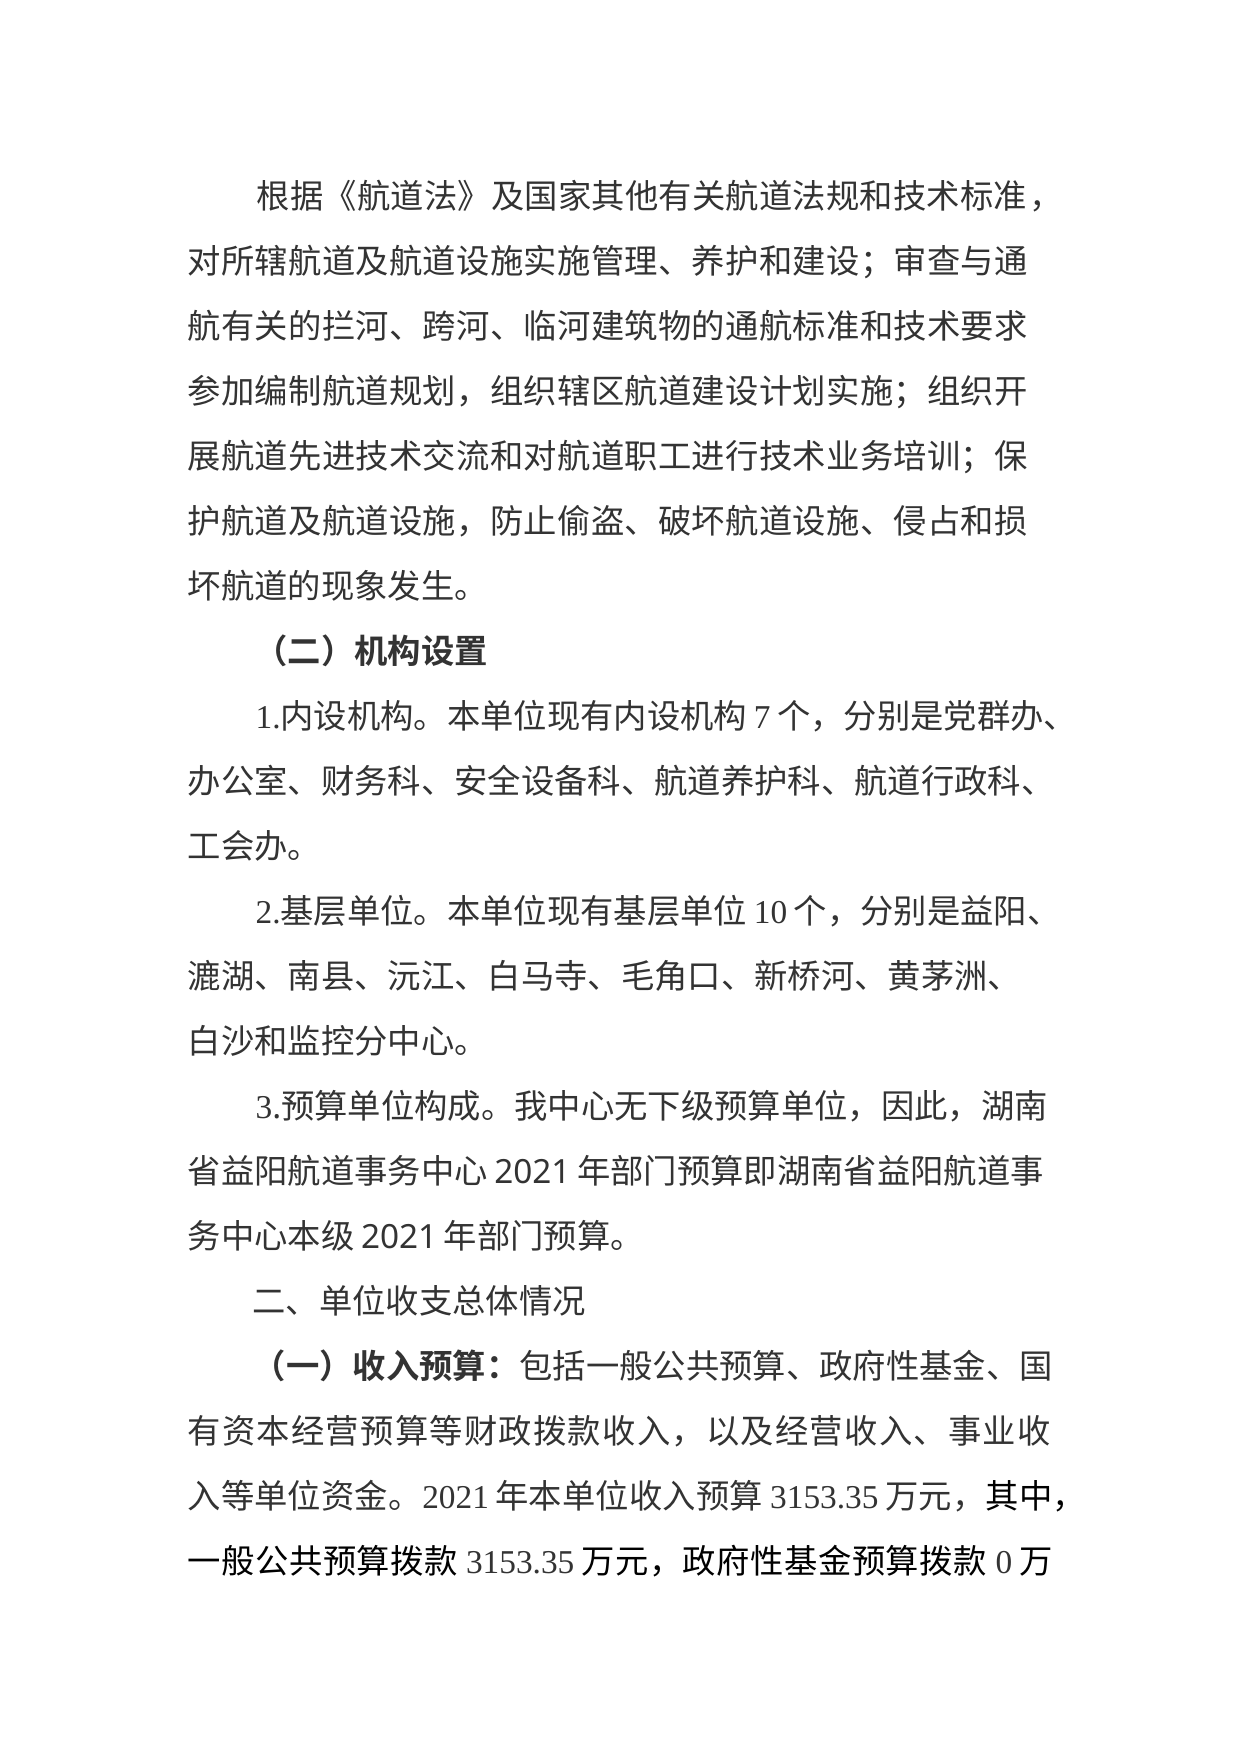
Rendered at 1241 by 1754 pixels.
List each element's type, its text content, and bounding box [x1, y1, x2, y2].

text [187, 1332, 1053, 1592]
text 3.预算单位构成。我中心无下级预算单位，因此，湖南省益阳航道事务中心2021年部门预算即湖南省益阳航道事务中心本级2021年部门预算。 [187, 1072, 1053, 1267]
text 根据《航道法》及国家其他有关航道法规和技术标准，对所辖航道及航道设施实施管理、养护和建设；审查与通航有关的拦河、跨河、临河建筑物的通航标准和技术要求；参加编制航道规划，组织辖区航道建设计划实施；组织开展航道先进技术交流和对航道职工进行技术业务培训；保护航道及航道设施，防止偷盗、破坏航道设施、侵占和损坏航道的现象发生。 [187, 162, 1029, 617]
text 2.基层单位。本单位现有基层单位10个，分别是益阳、漉湖、南县、沅江、白马寺、毛角口、新桥河、黄茅洲、白沙和监控分中心。 [187, 877, 1053, 1072]
text 1.内设机构。本单位现有内设机构7个，分别是党群办、办公室、财务科、安全设备科、航道养护科、航道行政科、工会办。 [187, 682, 1053, 877]
text （二）机构设置 [187, 617, 1053, 682]
text 二、单位收支总体情况 [187, 1267, 1053, 1332]
